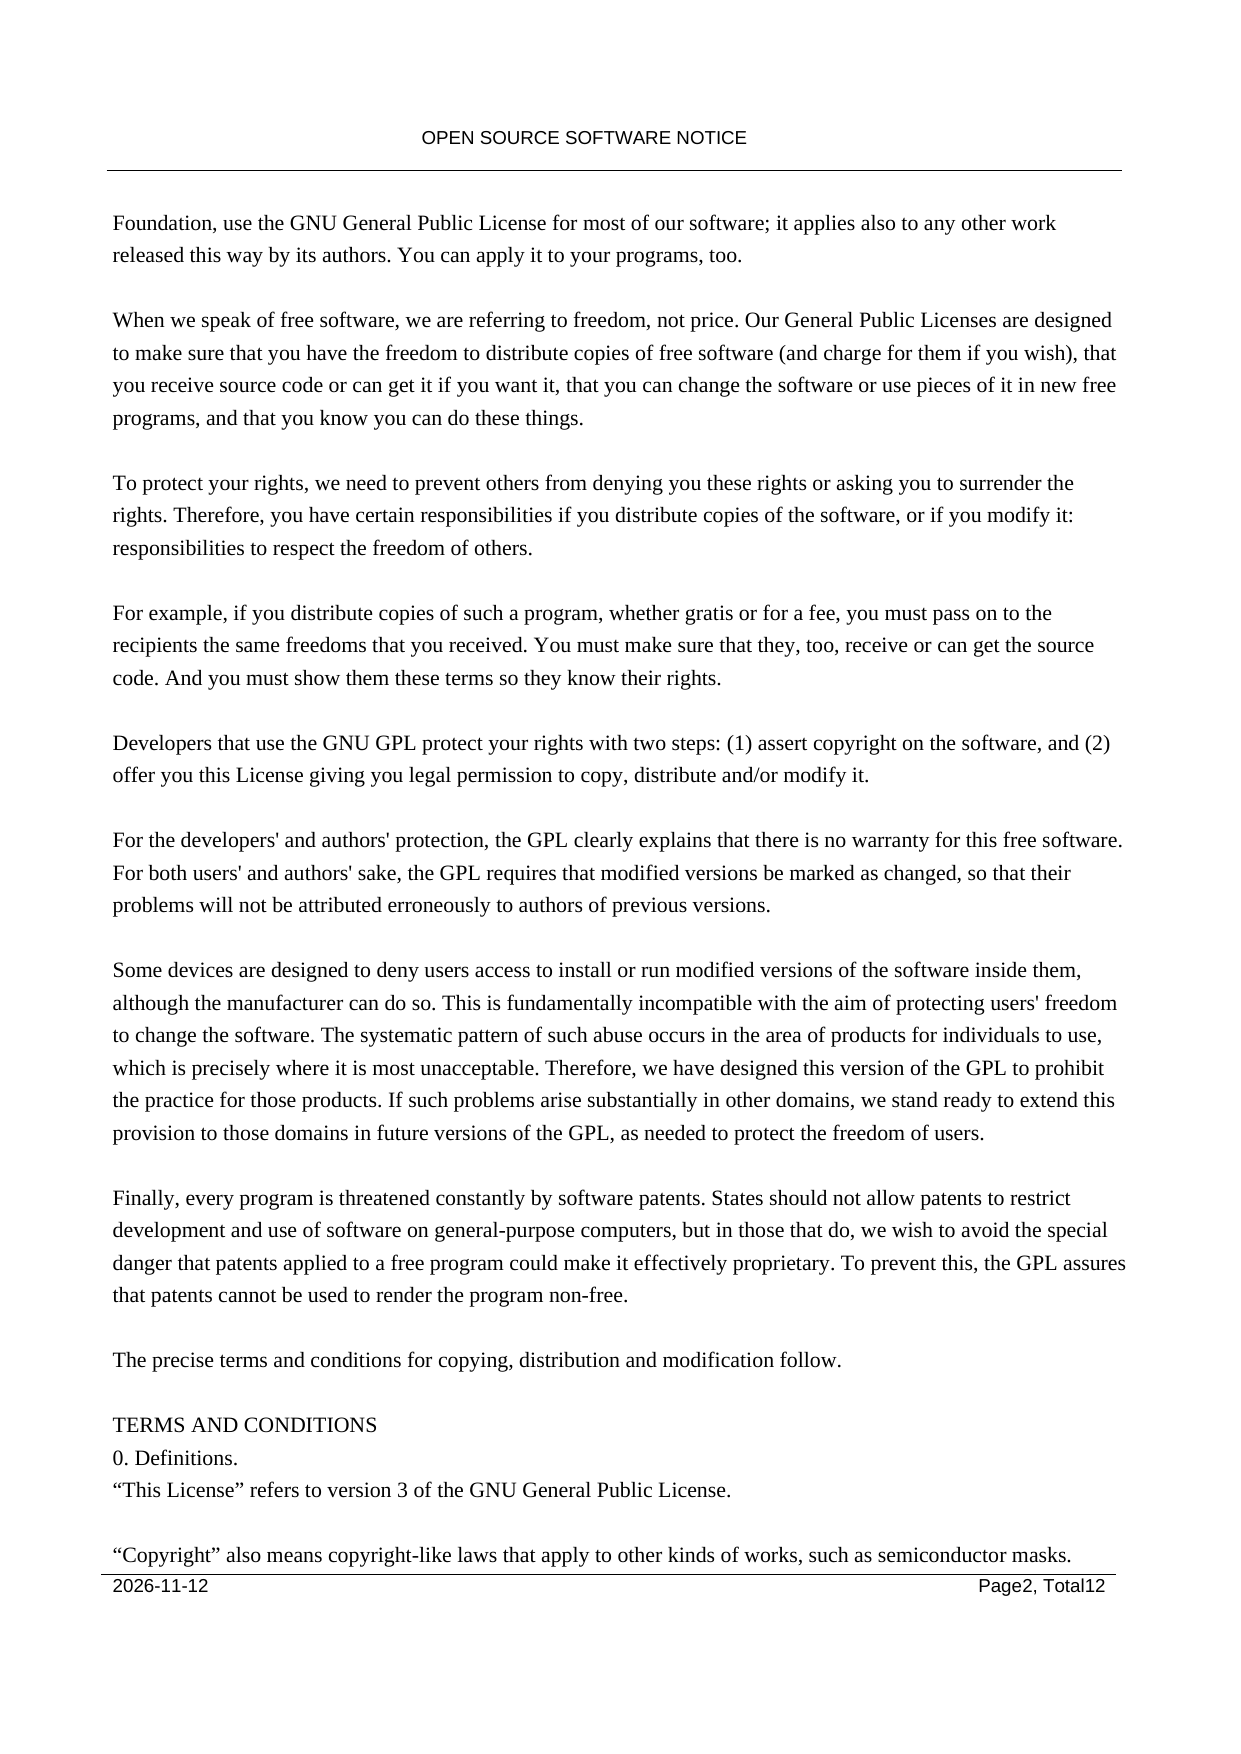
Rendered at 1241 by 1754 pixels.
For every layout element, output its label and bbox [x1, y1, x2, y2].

text [112, 206, 1128, 1571]
